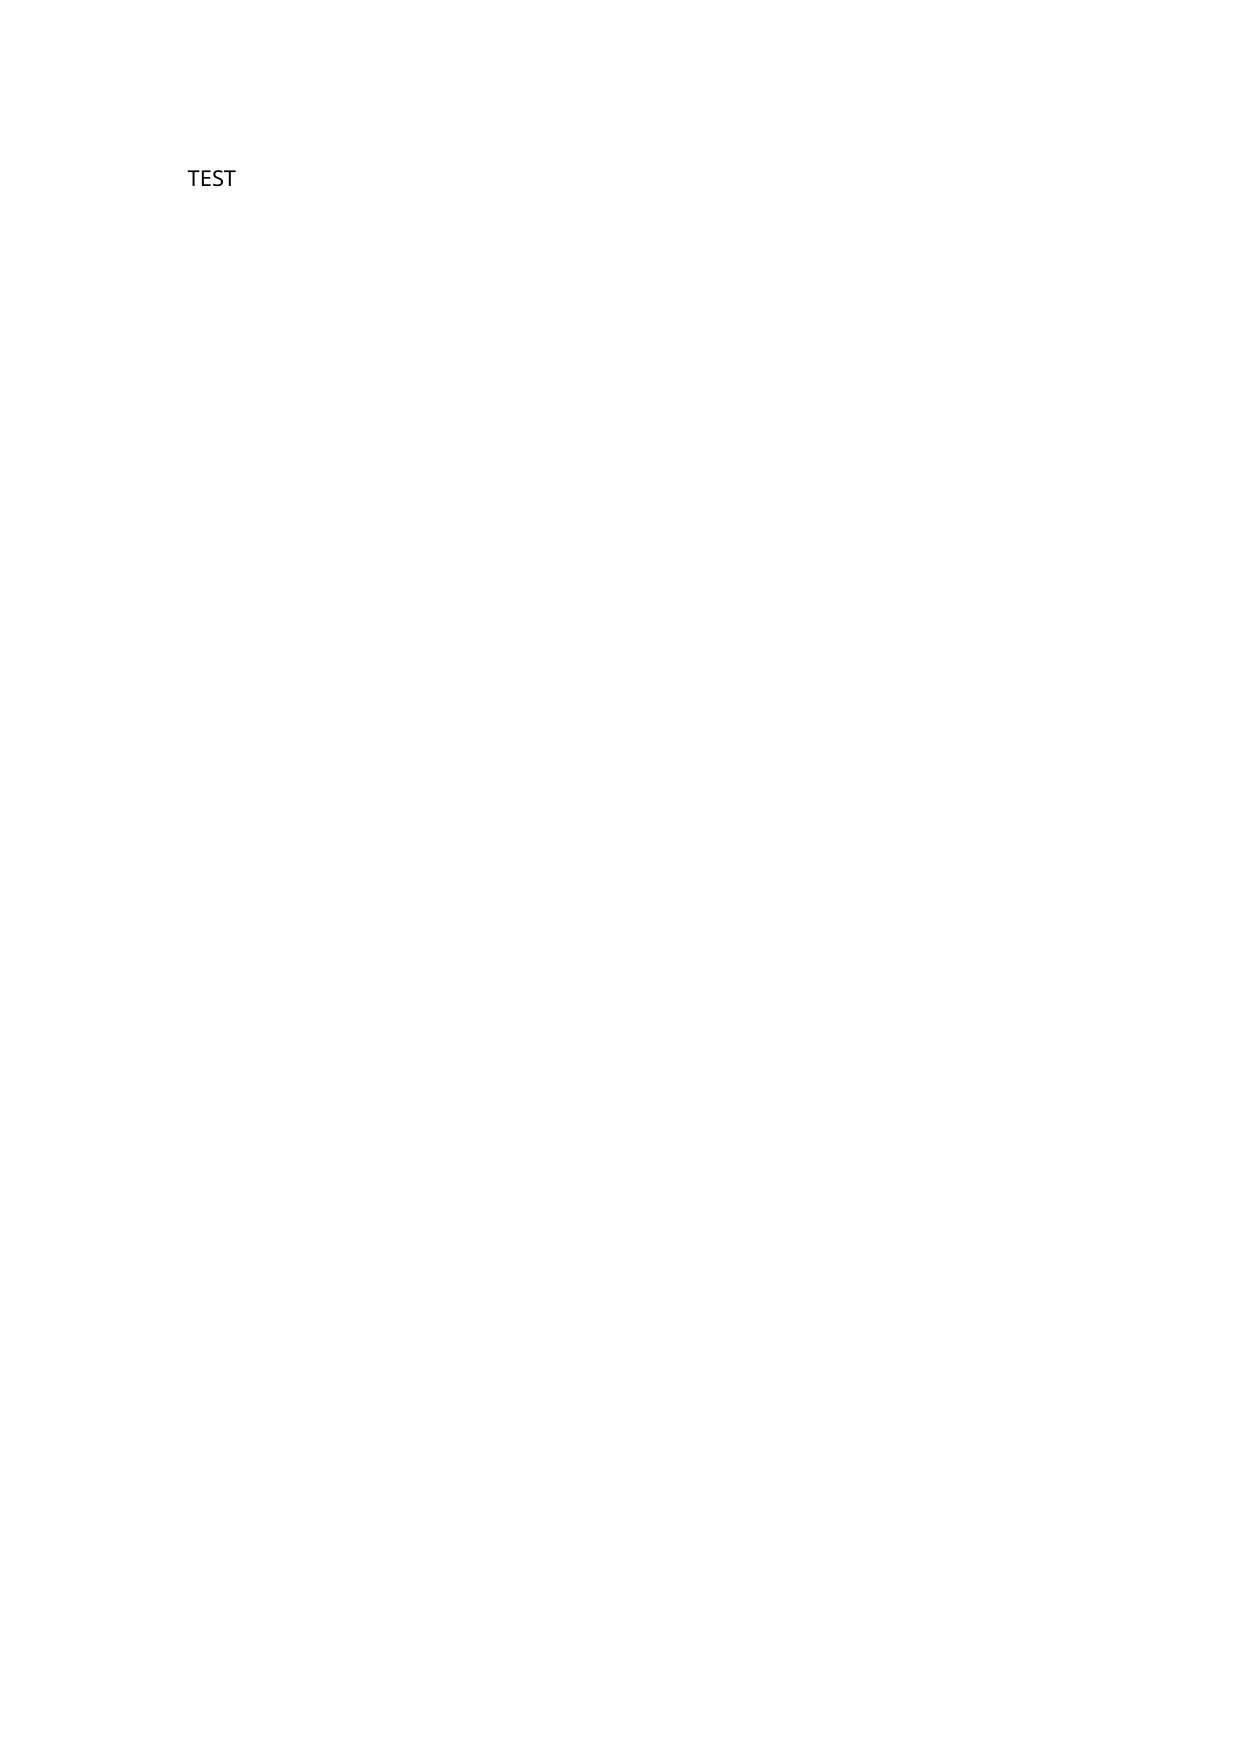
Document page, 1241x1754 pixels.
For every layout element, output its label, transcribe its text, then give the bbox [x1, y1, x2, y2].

text TEST [187, 162, 1053, 194]
